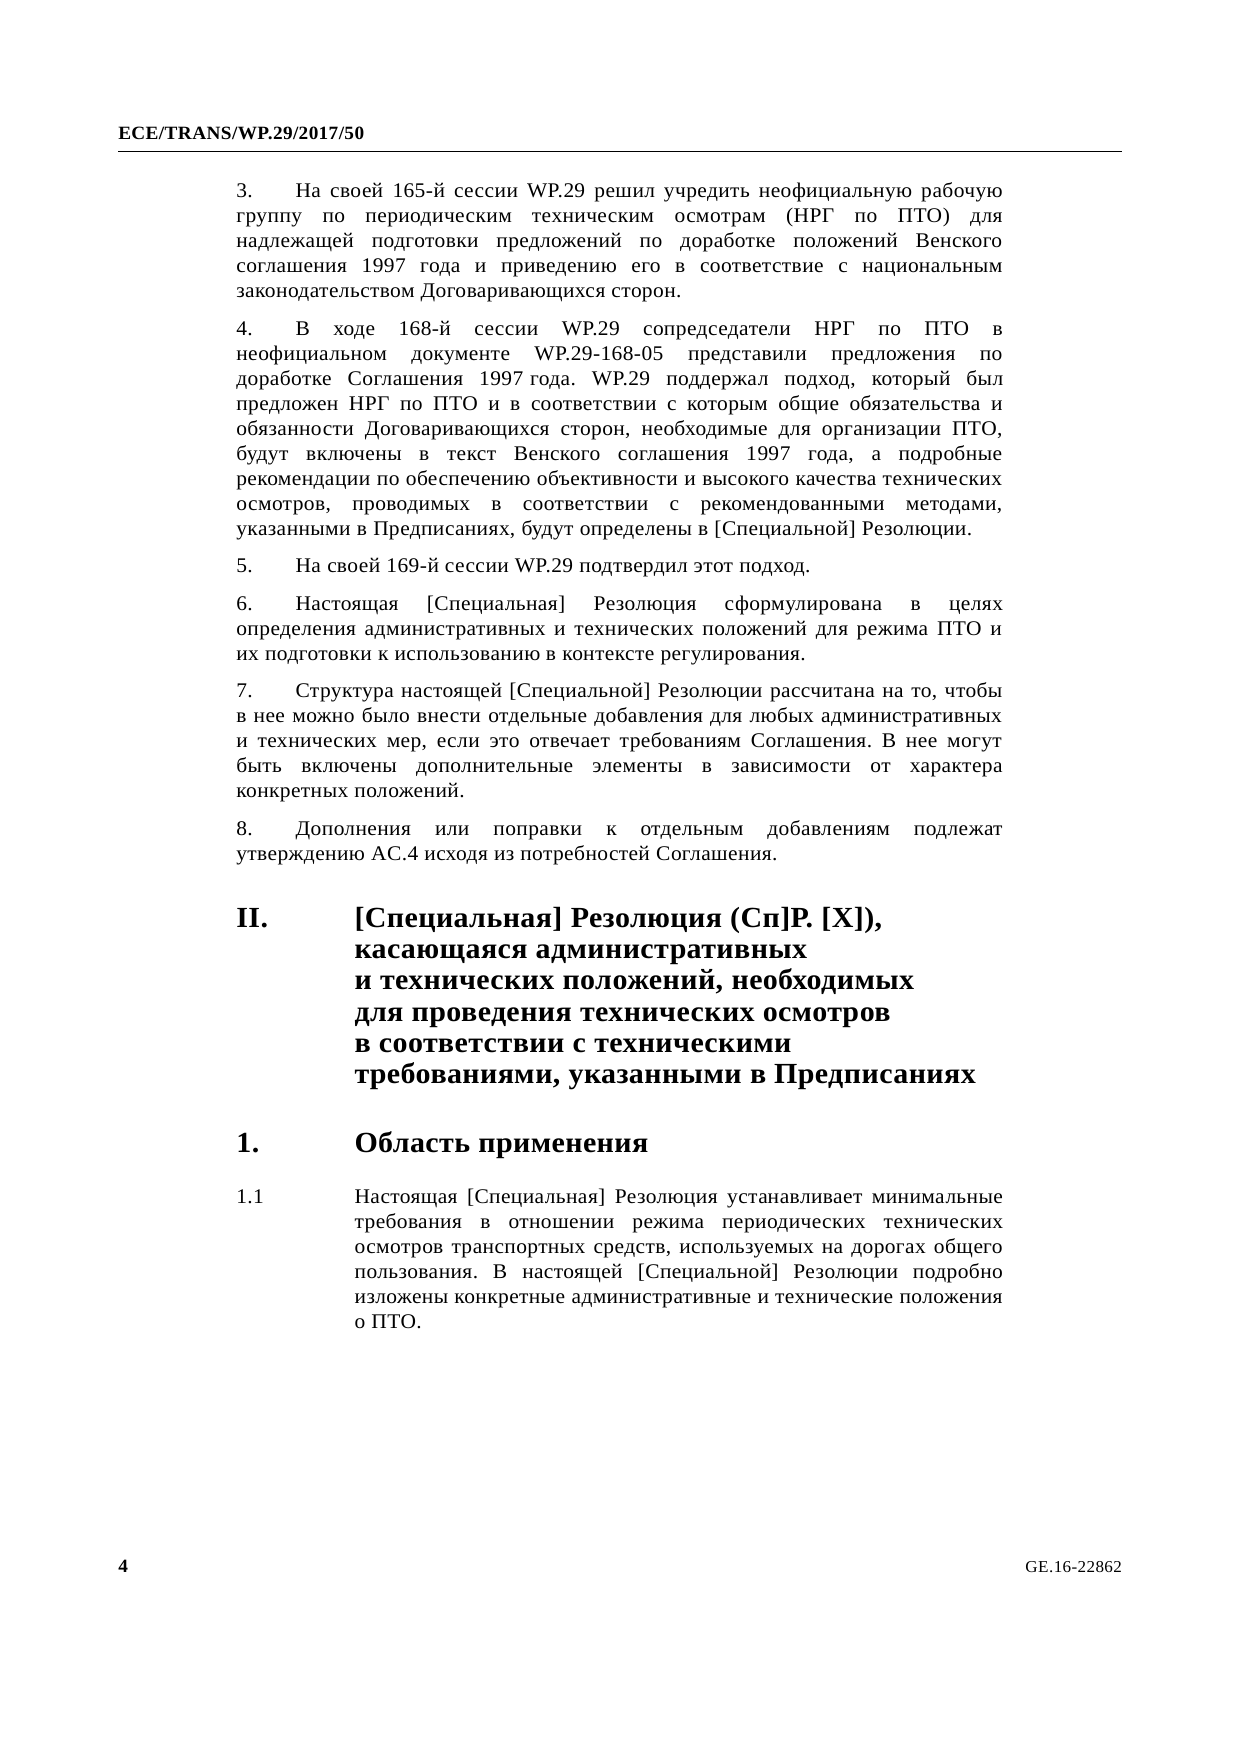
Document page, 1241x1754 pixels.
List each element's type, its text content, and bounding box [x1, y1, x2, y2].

text II. [Специальная] Резолюция (Cп]Р. [X]), касающаяся административных и технических положений, необходимых для проведения технических осмотров в соответствии с техническими требованиями, указанными в Предписаниях [236, 902, 1004, 1090]
text 6. Настоящая [Специальная] Резолюция сформулирована в целях определения административных и технических положений для режима ПТО и их подготовки к использованию в контексте регулирования. [236, 590, 1004, 665]
text 4. В ходе 168-й сессии WP.29 сопредседатели НРГ по ПТО в неофициальном документе WP.29-168-05 представили предложения по доработке Соглашения 1997 года. WP.29 поддержал подход, который был предложен НРГ по ПТО и в соответствии с которым общие обязательства и обязанности Договаривающихся сторон, необходимые для организации ПТО, будут включены в текст Венского соглашения 1997 года, а подробные рекомендации по обеспечению объективности и высокого качества технических осмотров, проводимых в соответствии с рекомендованными методами, указанными в Предписаниях, будут определены в [Специальной] Резолюции. [236, 315, 1004, 540]
text 5. На своей 169-й сессии WP.29 подтвердил этот подход. [236, 552, 1004, 577]
text 1.1 Настоящая [Специальная] Резолюция устанавливает минимальные требования в отношении режима периодических технических осмотров транспортных средств, используемых на дорогах общего пользования. В настоящей [Специальной] Резолюции подробно изложены конкретные административные и технические положения о ПТО. [236, 1183, 1004, 1333]
text 1. Область применения [236, 1127, 1004, 1158]
text 8. Дополнения или поправки к отдельным добавлениям подлежат утверждению AC.4 исходя из потребностей Соглашения. [236, 815, 1004, 865]
text 7. Структура настоящей [Специальной] Резолюции рассчитана на то, чтобы в нее можно было внести отдельные добавления для любых административных и технических мер, если это отвечает требованиям Соглашения. В нее могут быть включены дополнительные элементы в зависимости от характера конкретных положений. [236, 677, 1004, 802]
text 3. На своей 165-й сессии WP.29 решил учредить неофициальную рабочую группу по периодическим техническим осмотрам (НРГ по ПТО) для надлежащей подготовки предложений по доработке положений Венского соглашения 1997 года и приведению его в соответствие с национальным законодательством Договаривающихся сторон. [236, 177, 1004, 302]
